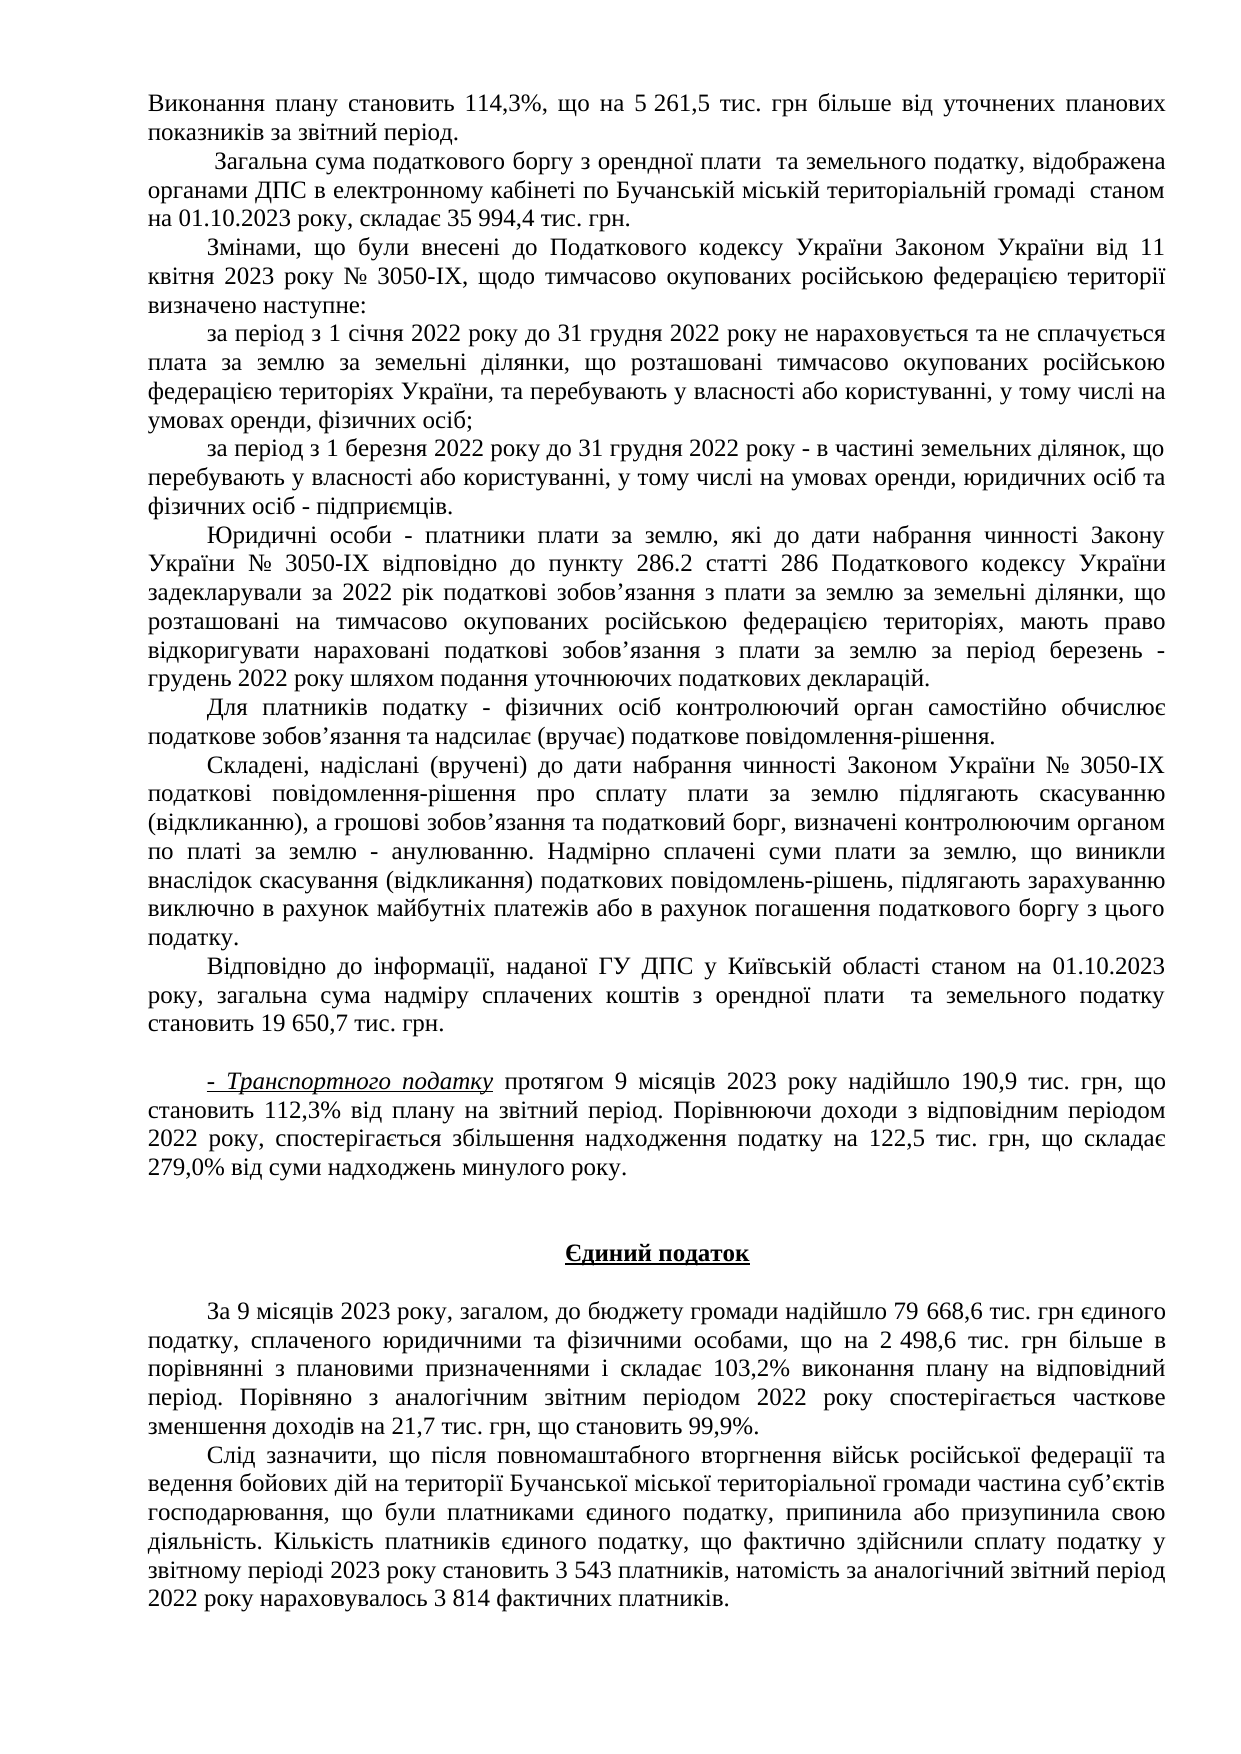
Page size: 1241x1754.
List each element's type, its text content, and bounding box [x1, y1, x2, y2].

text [148, 88, 1167, 146]
text за період з 1 січня 2022 року до 31 грудня 2022 року не нараховується та не сплачується плата за землю за земельні ділянки, що розташовані тимчасово окупованих російською федерацією територіях України, та перебувають у власності або користуванні, у тому числі на умовах оренди, фізичних осіб; [148, 318, 1167, 433]
text Єдиний податок [148, 1238, 1167, 1267]
text Складені, надіслані (вручені) до дати набрання чинності Законом України № 3050-ІХ податкові повідомлення-рішення про сплату плати за землю підлягають скасуванню (відкликанню), а грошові зобов’язання та податковий борг, визначені контролюючим органом по платі за землю - анулюванню. Надмірно сплачені суми плати за землю, що виникли внаслідок скасування (відкликання) податкових повідомлень-рішень, підлягають зарахуванню виключно в рахунок майбутніх платежів або в рахунок погашення податкового боргу з цього податку. [148, 750, 1167, 951]
text Для платників податку - фізичних осіб контролюючий орган самостійно обчислює податкове зобов’язання та надсилає (вручає) податкове повідомлення-рішення. [148, 692, 1167, 750]
text - Транспортного податку протягом 9 місяців 2023 року надійшло 190,9 тис. грн, що становить 112,3% від плану на звітний період. Порівнюючи доходи з відповідним періодом 2022 року, спостерігається збільшення надходження податку на 122,5 тис. грн, що складає 279,0% від суми надходжень минулого року. [148, 1066, 1167, 1181]
text Загальна сума податкового боргу з орендної плати та земельного податку, відображена органами ДПС в електронному кабінеті по Бучанській міській територіальній громаді станом на 01.10.2023 року, складає 35 994,4 тис. грн. [148, 146, 1167, 232]
text Юридичні особи - платники плати за землю, які до дати набрання чинності Закону України № 3050-ІХ відповідно до пункту 286.2 статті 286 Податкового кодексу України задекларували за 2022 рік податкові зобов’язання з плати за землю за земельні ділянки, що розташовані на тимчасово окупованих російською федерацією територіях, мають право відкоригувати нараховані податкові зобов’язання з плати за землю за період березень - грудень 2022 року шляхом подання уточнюючих податкових декларацій. [148, 520, 1167, 692]
text за період з 1 березня 2022 року до 31 грудня 2022 року - в частині земельних ділянок, що перебувають у власності або користуванні, у тому числі на умовах оренди, юридичних осіб та фізичних осіб - підприємців. [148, 433, 1167, 520]
text Слід зазначити, що після повномаштабного вторгнення військ російської федерації та ведення бойових дій на території Бучанської міської територіальної громади частина суб’єктів господарювання, що були платниками єдиного податку, припинила або призупинила свою діяльність. Кількість платників єдиного податку, що фактично здійснили сплату податку у звітному періоді 2023 року становить 3 543 платників, натомість за аналогічний звітний період 2022 року нараховувалось 3 814 фактичних платників. [148, 1440, 1167, 1612]
text Змінами, що були внесені до Податкового кодексу України Законом України від 11 квітня 2023 року № 3050-ІХ, щодо тимчасово окупованих російською федерацією території визначено наступне: [148, 232, 1167, 318]
text Відповідно до інформації, наданої ГУ ДПС у Київській області станом на 01.10.2023 року, загальна сума надміру сплачених коштів з орендної плати та земельного податку становить 19 650,7 тис. грн. [148, 951, 1167, 1037]
text За 9 місяців 2023 року, загалом, до бюджету громади надійшло 79 668,6 тис. грн єдиного податку, сплаченого юридичними та фізичними особами, що на 2 498,6 тис. грн більше в порівнянні з плановими призначеннями і складає 103,2% виконання плану на відповідний період. Порівняно з аналогічним звітним періодом 2022 року спостерігається часткове зменшення доходів на 21,7 тис. грн, що становить 99,9%. [148, 1296, 1167, 1440]
